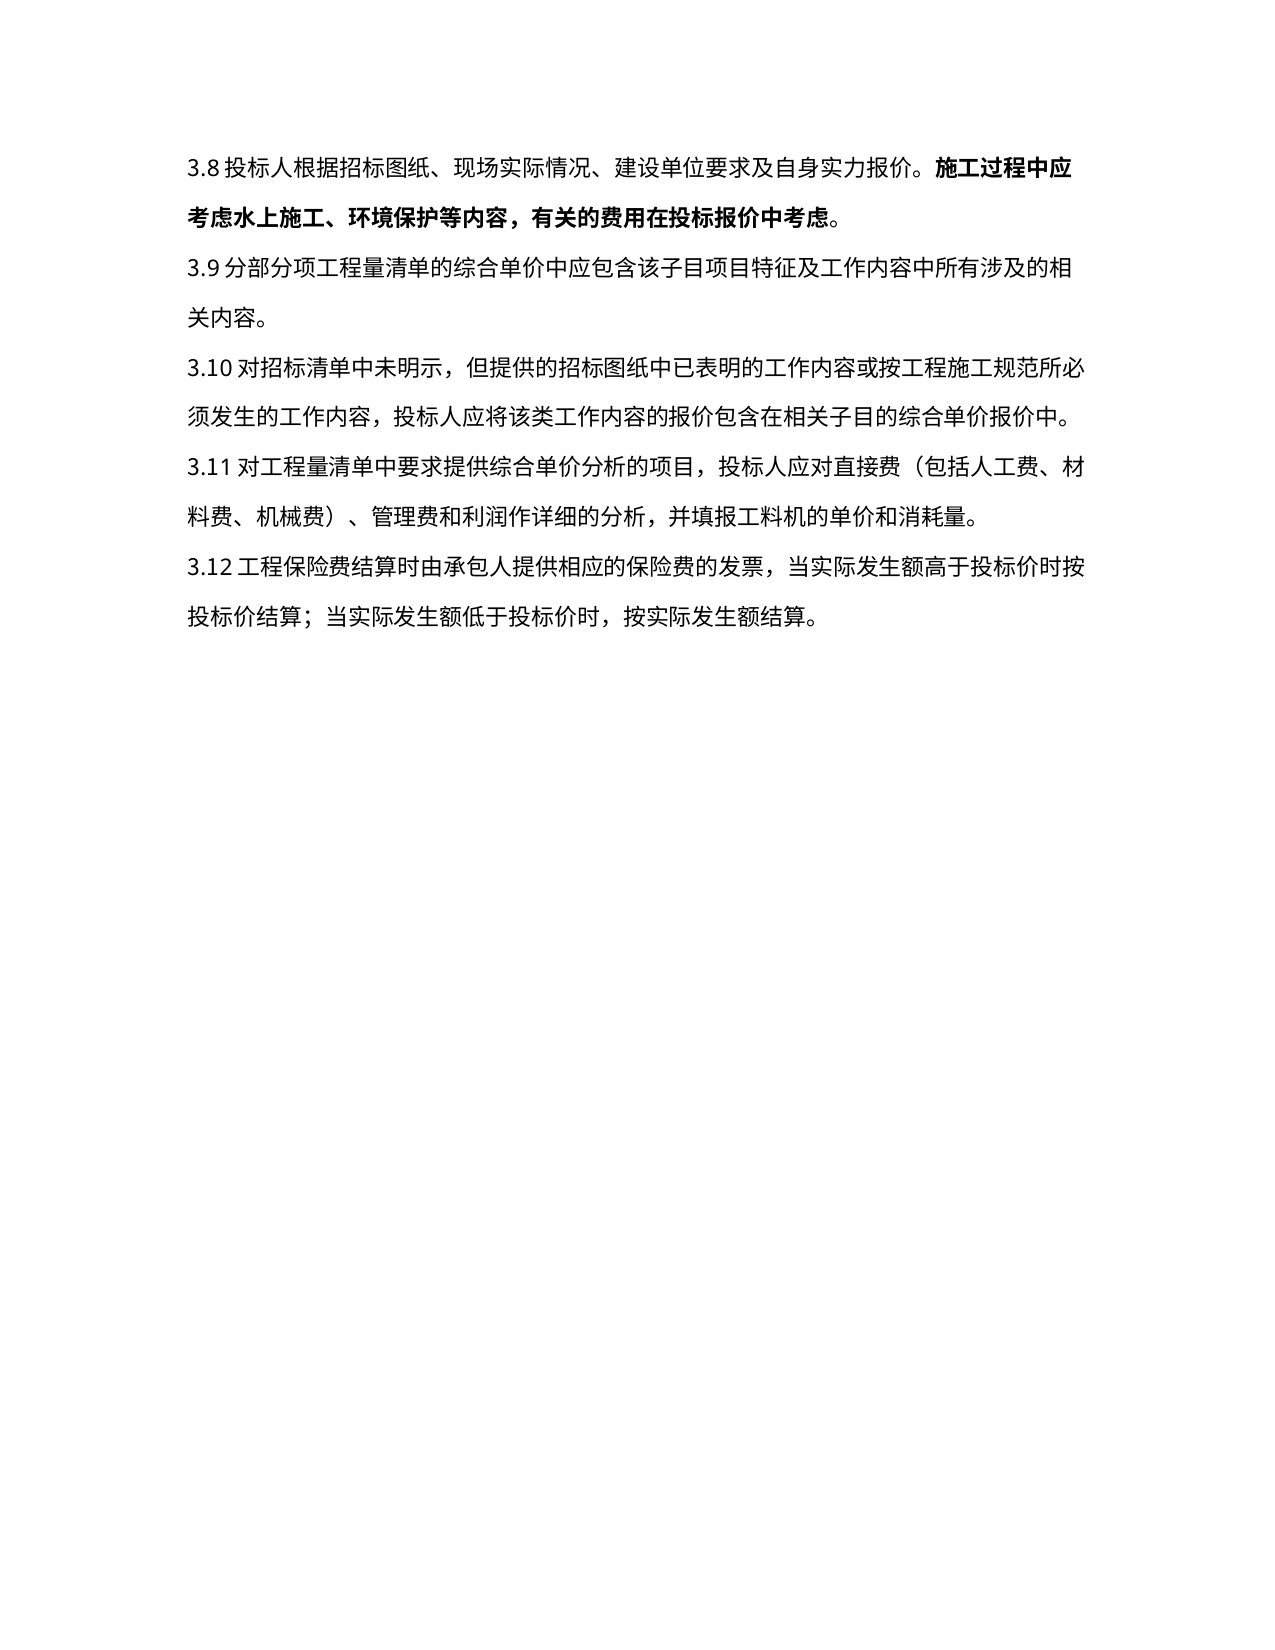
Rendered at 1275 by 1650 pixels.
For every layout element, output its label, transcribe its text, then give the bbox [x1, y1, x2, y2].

text 3.9分部分项工程量清单的综合单价中应包含该子目项目特征及工作内容中所有涉及的相关内容。 [187, 250, 1087, 333]
text 3.11对工程量清单中要求提供综合单价分析的项目，投标人应对直接费（包括人工费、材料费、机械费）、管理费和利润作详细的分析，并填报工料机的单价和消耗量。 [187, 449, 1087, 532]
text 3.8投标人根据招标图纸、现场实际情况、建设单位要求及自身实力报价。施工过程中应考虑水上施工、环境保护等内容，有关的费用在投标报价中考虑。 [187, 150, 1087, 233]
text 3.10对招标清单中未明示，但提供的招标图纸中已表明的工作内容或按工程施工规范所必须发生的工作内容，投标人应将该类工作内容的报价包含在相关子目的综合单价报价中。 [187, 349, 1087, 432]
text 3.12工程保险费结算时由承包人提供相应的保险费的发票，当实际发生额高于投标价时按投标价结算；当实际发生额低于投标价时，按实际发生额结算。 [187, 549, 1087, 632]
